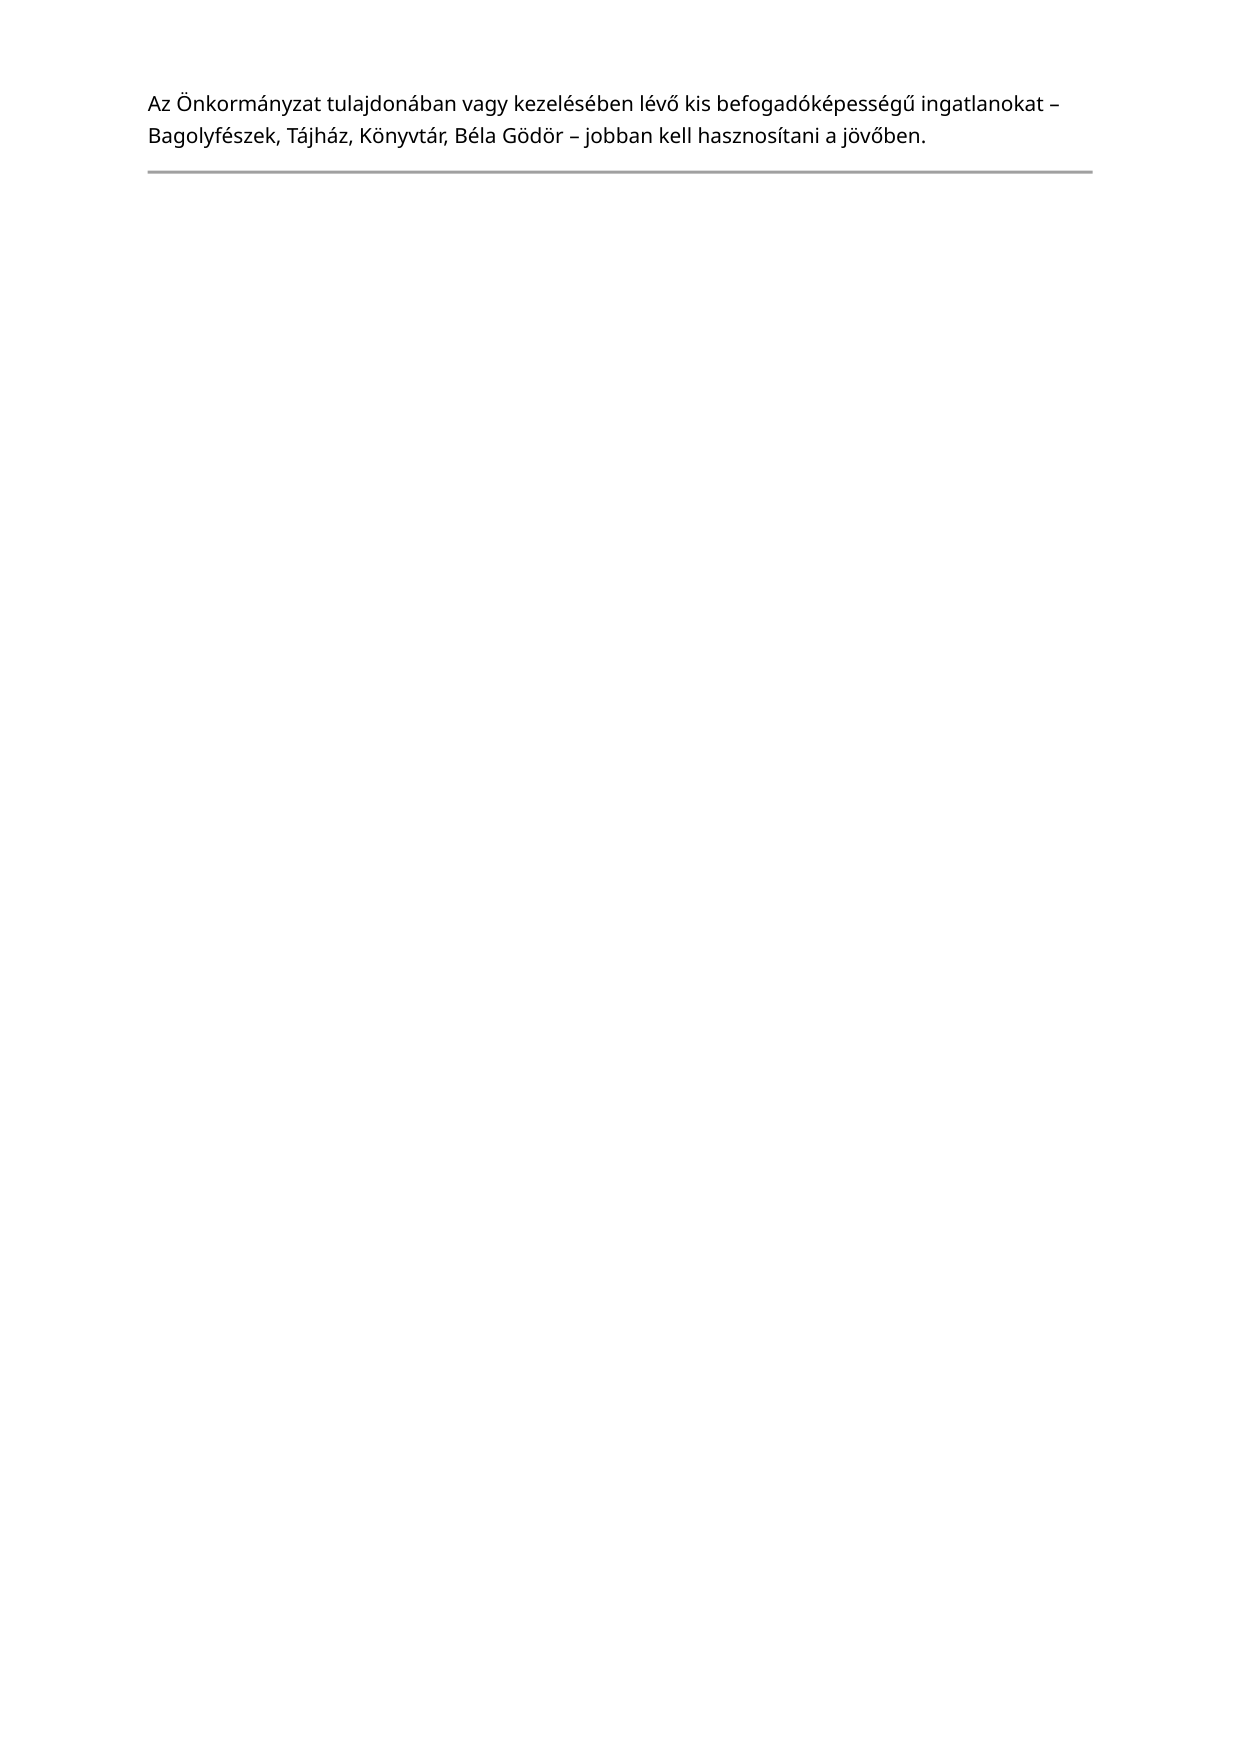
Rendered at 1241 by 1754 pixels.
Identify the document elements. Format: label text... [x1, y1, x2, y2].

text Az Önkormányzat tulajdonában vagy kezelésében lévő kis befogadóképességű ingatlanokat – Bagolyfészek, Tájház, Könyvtár, Béla Gödör – jobban kell hasznosítani a jövőben. [148, 89, 1093, 150]
